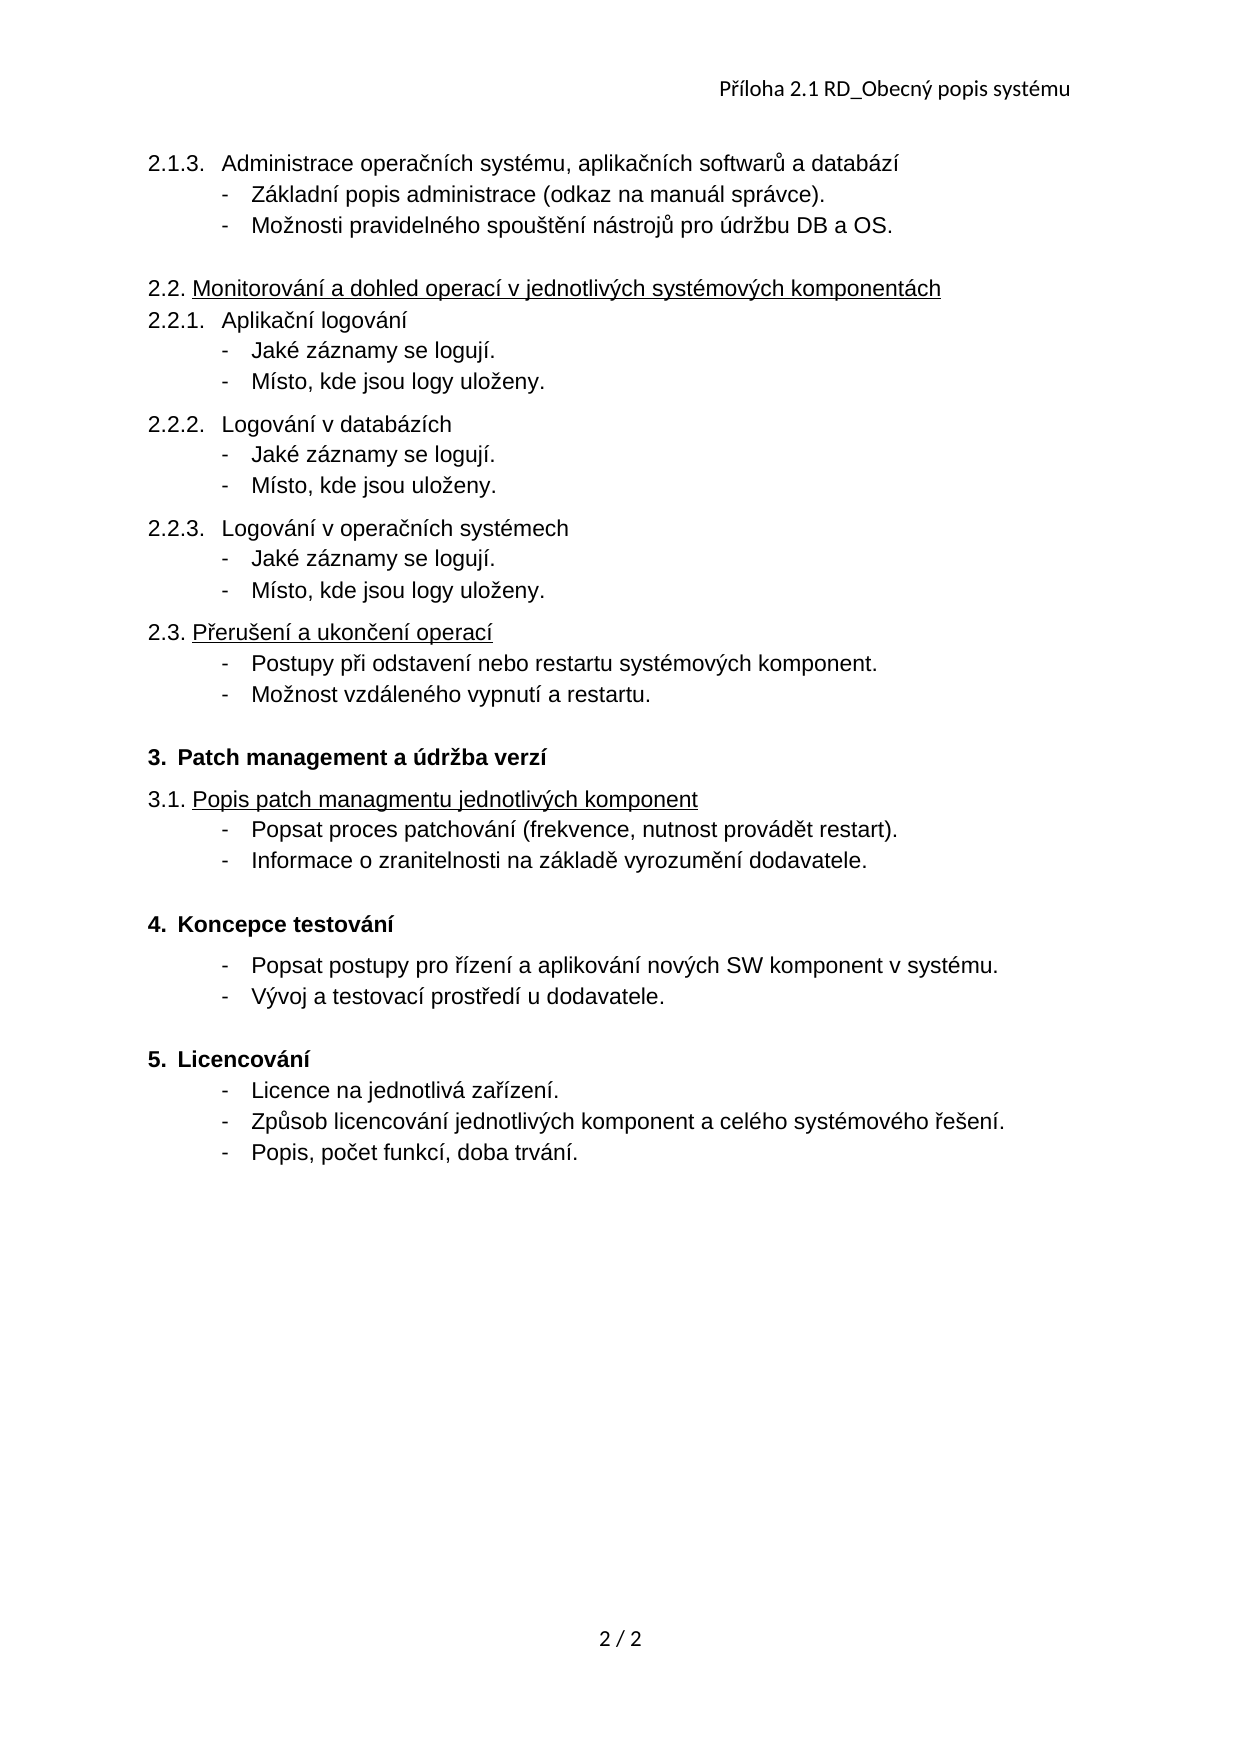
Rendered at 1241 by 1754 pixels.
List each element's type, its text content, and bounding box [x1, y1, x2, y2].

list Základní popis administrace (odkaz na manuál správce). [221, 179, 1093, 208]
list Licence na jednotlivá zařízení. [221, 1075, 1093, 1104]
list Místo, kde jsou logy uloženy. [221, 575, 1093, 604]
list Možnost vzdáleného vypnutí a restartu. [221, 679, 1093, 708]
list Popsat proces patchování (frekvence, nutnost provádět restart). [221, 814, 1093, 843]
list Postupy při odstavení nebo restartu systémových komponent. [221, 648, 1093, 677]
list Jaké záznamy se logují. [221, 543, 1093, 573]
list Licencování [148, 1043, 1093, 1073]
list Informace o zranitelnosti na základě vyrozumění dodavatele. [221, 846, 1093, 875]
list Jaké záznamy se logují. [221, 439, 1093, 468]
list Vývoj a testovací prostředí u dodavatele. [221, 981, 1093, 1010]
list Možnosti pravidelného spouštění nástrojů pro údržbu DB a OS. [221, 210, 1093, 239]
list Jaké záznamy se logují. [221, 335, 1093, 364]
list Aplikační logování [148, 304, 1093, 333]
list Místo, kde jsou uloženy. [221, 471, 1093, 500]
list Koncepce testování [148, 908, 1093, 937]
list Popis, počet funkcí, doba trvání. [221, 1137, 1093, 1166]
list Přerušení a ukončení operací [148, 616, 1093, 646]
list Logování v operačních systémech [148, 512, 1093, 541]
list Způsob licencování jednotlivých komponent a celého systémového řešení. [221, 1106, 1093, 1135]
list Monitorování a dohled operací v jednotlivých systémových komponentách [148, 273, 1093, 302]
list Logování v databázích [148, 408, 1093, 437]
list Popis patch managmentu jednotlivých komponent [148, 783, 1093, 812]
list Administrace operačních systému, aplikačních softwarů a databází [148, 148, 1093, 177]
list Popsat postupy pro řízení a aplikování nových SW komponent v systému. [221, 950, 1093, 979]
list Patch management a údržba verzí [148, 741, 1093, 771]
list Místo, kde jsou logy uloženy. [221, 366, 1093, 396]
